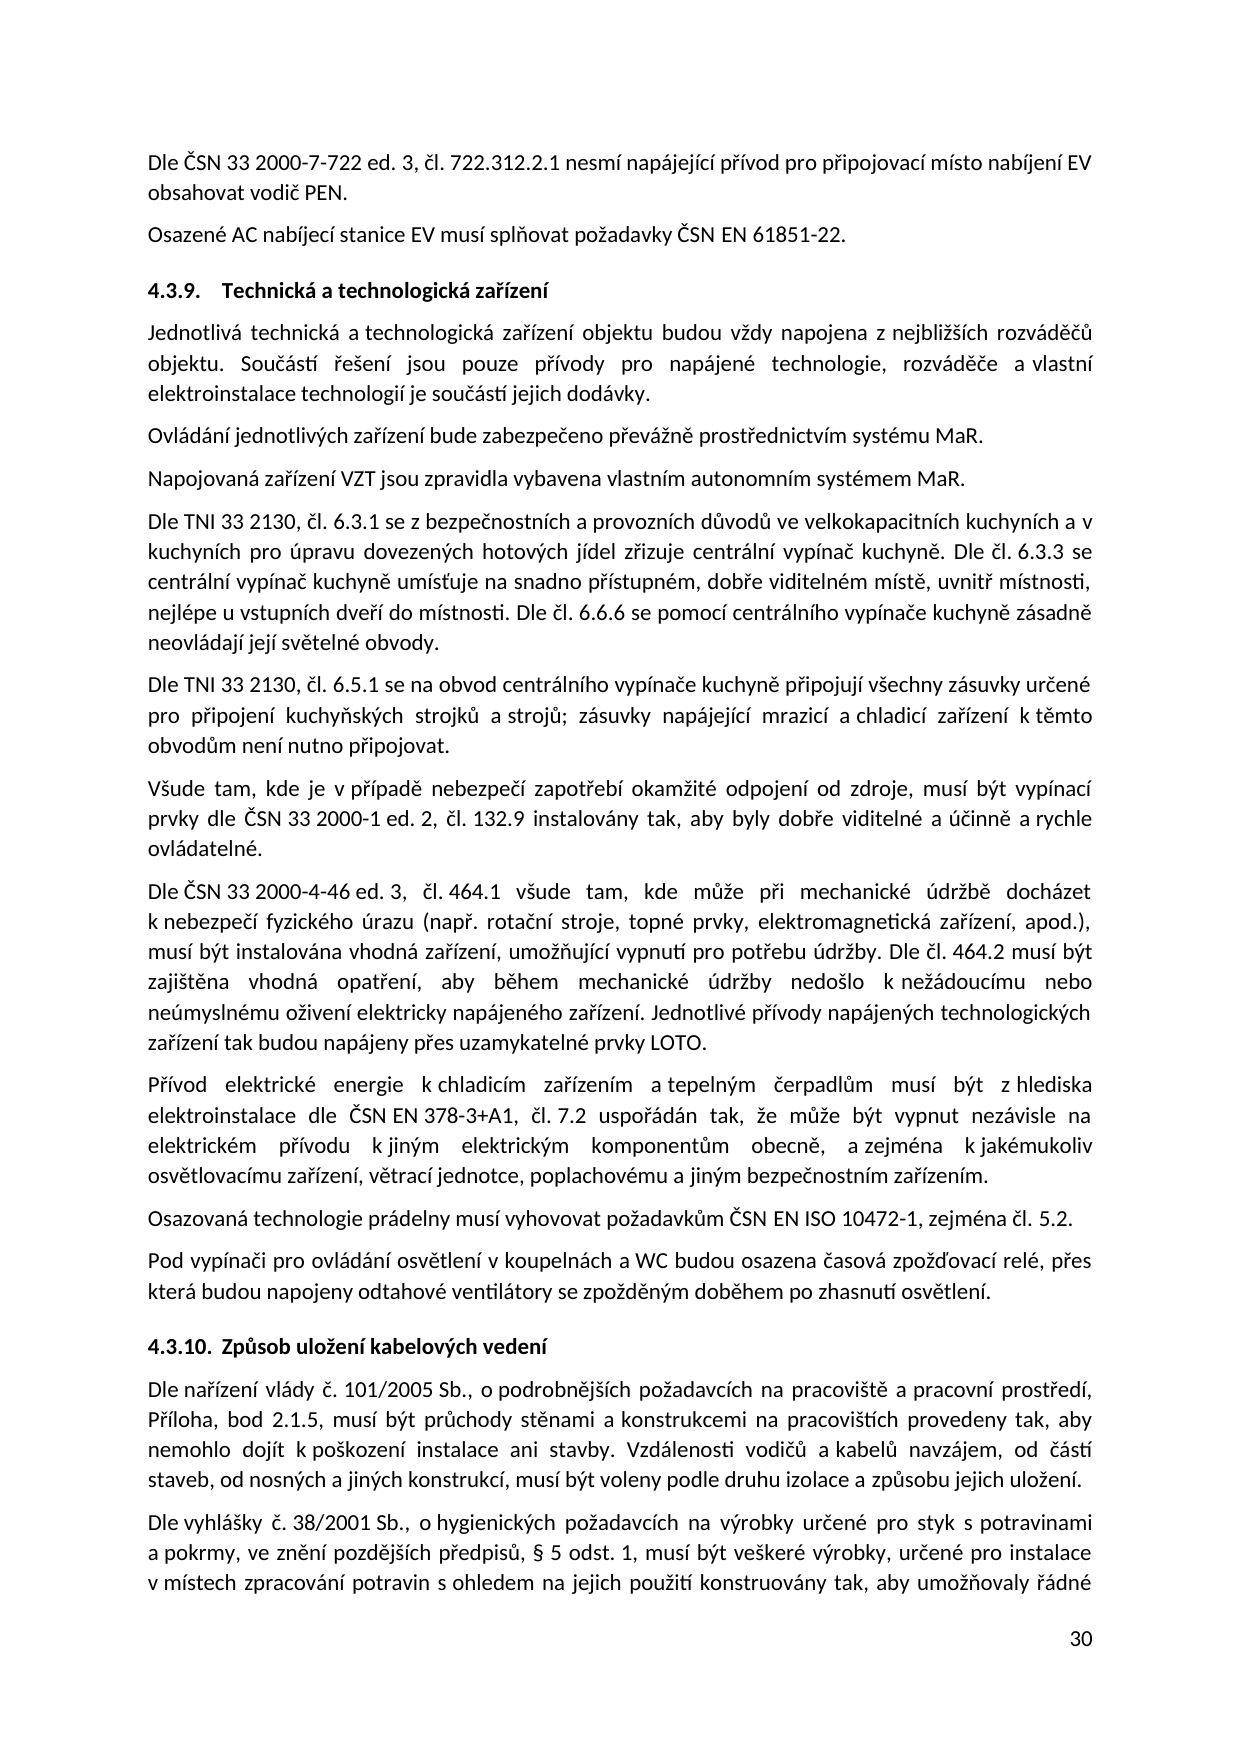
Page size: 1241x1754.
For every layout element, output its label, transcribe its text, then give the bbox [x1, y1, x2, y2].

text Napojovaná zařízení VZT jsou zpravidla vybavena vlastním autonomním systémem MaR. [148, 464, 1092, 492]
text Jednotlivá technická a technologická zařízení objektu budou vždy napojena z nejbližších rozváděčů objektu. Součástí řešení jsou pouze přívody pro napájené technologie, rozváděče a vlastní elektroinstalace technologií je součástí jejich dodávky. [148, 318, 1092, 407]
text Pod vypínači pro ovládání osvětlení v koupelnách a WC budou osazena časová zpožďovací relé, přes která budou napojeny odtahové ventilátory se zpožděným doběhem po zhasnutí osvětlení. [148, 1247, 1092, 1305]
subtitle Způsob uložení kabelových vedení [148, 1332, 1092, 1360]
text Ovládání jednotlivých zařízení bude zabezpečeno převážně prostřednictvím systému MaR. [148, 422, 1092, 450]
text Osazené AC nabíjecí stanice EV musí splňovat požadavky ČSN EN 61851-22. [148, 221, 1092, 249]
text Dle nařízení vlády č. 101/2005 Sb., o podrobnějších požadavcích na pracoviště a pracovní prostředí, Příloha, bod 2.1.5, musí být průchody stěnami a konstrukcemi na pracovištích provedeny tak, aby nemohlo dojít k poškození instalace ani stavby. Vzdálenosti vodičů a kabelů navzájem, od částí staveb, od nosných a jiných konstrukcí, musí být voleny podle druhu izolace a způsobu jejich uložení. [148, 1375, 1092, 1493]
text Všude tam, kde je v případě nebezpečí zapotřebí okamžité odpojení od zdroje, musí být vypínací prvky dle ČSN 33 2000-1 ed. 2, čl. 132.9 instalovány tak, aby byly dobře viditelné a účinně a rychle ovládatelné. [148, 774, 1092, 862]
text Přívod elektrické energie k chladicím zařízením a tepelným čerpadlům musí být z hlediska elektroinstalace dle ČSN EN 378-3+A1, čl. 7.2 uspořádán tak, že může být vypnut nezávisle na elektrickém přívodu k jiným elektrickým komponentům obecně, a zejména k jakémukoliv osvětlovacímu zařízení, větrací jednotce, poplachovému a jiným bezpečnostním zařízením. [148, 1071, 1092, 1189]
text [148, 1508, 1092, 1597]
text Osazovaná technologie prádelny musí vyhovovat požadavkům ČSN EN ISO 10472-1, zejména čl. 5.2. [148, 1204, 1092, 1232]
text Dle ČSN 33 2000-7-722 ed. 3, čl. 722.312.2.1 nesmí napájející přívod pro připojovací místo nabíjení EV obsahovat vodič PEN. [148, 148, 1092, 206]
text Dle TNI 33 2130, čl. 6.3.1 se z bezpečnostních a provozních důvodů ve velkokapacitních kuchyních a v kuchyních pro úpravu dovezených hotových jídel zřizuje centrální vypínač kuchyně. Dle čl. 6.3.3 se centrální vypínač kuchyně umísťuje na snadno přístupném, dobře viditelném místě, uvnitř místnosti, nejlépe u vstupních dveří do místnosti. Dle čl. 6.6.6 se pomocí centrálního vypínače kuchyně zásadně neovládají její světelné obvody. [148, 507, 1092, 656]
text Dle ČSN 33 2000-4-46 ed. 3, čl. 464.1 všude tam, kde může při mechanické údržbě docházet k nebezpečí fyzického úrazu (např. rotační stroje, topné prvky, elektromagnetická zařízení, apod.), musí být instalována vhodná zařízení, umožňující vypnutí pro potřebu údržby. Dle čl. 464.2 musí být zajištěna vhodná opatření, aby během mechanické údržby nedošlo k nežádoucímu nebo neúmyslnému oživení elektricky napájeného zařízení. Jednotlivé přívody napájených technologických zařízení tak budou napájeny přes uzamykatelné prvky LOTO. [148, 877, 1092, 1056]
subtitle Technická a technologická zařízení [148, 276, 1092, 304]
text Dle TNI 33 2130, čl. 6.5.1 se na obvod centrálního vypínače kuchyně připojují všechny zásuvky určené pro připojení kuchyňských strojků a strojů; zásuvky napájející mrazicí a chladicí zařízení k těmto obvodům není nutno připojovat. [148, 671, 1092, 759]
